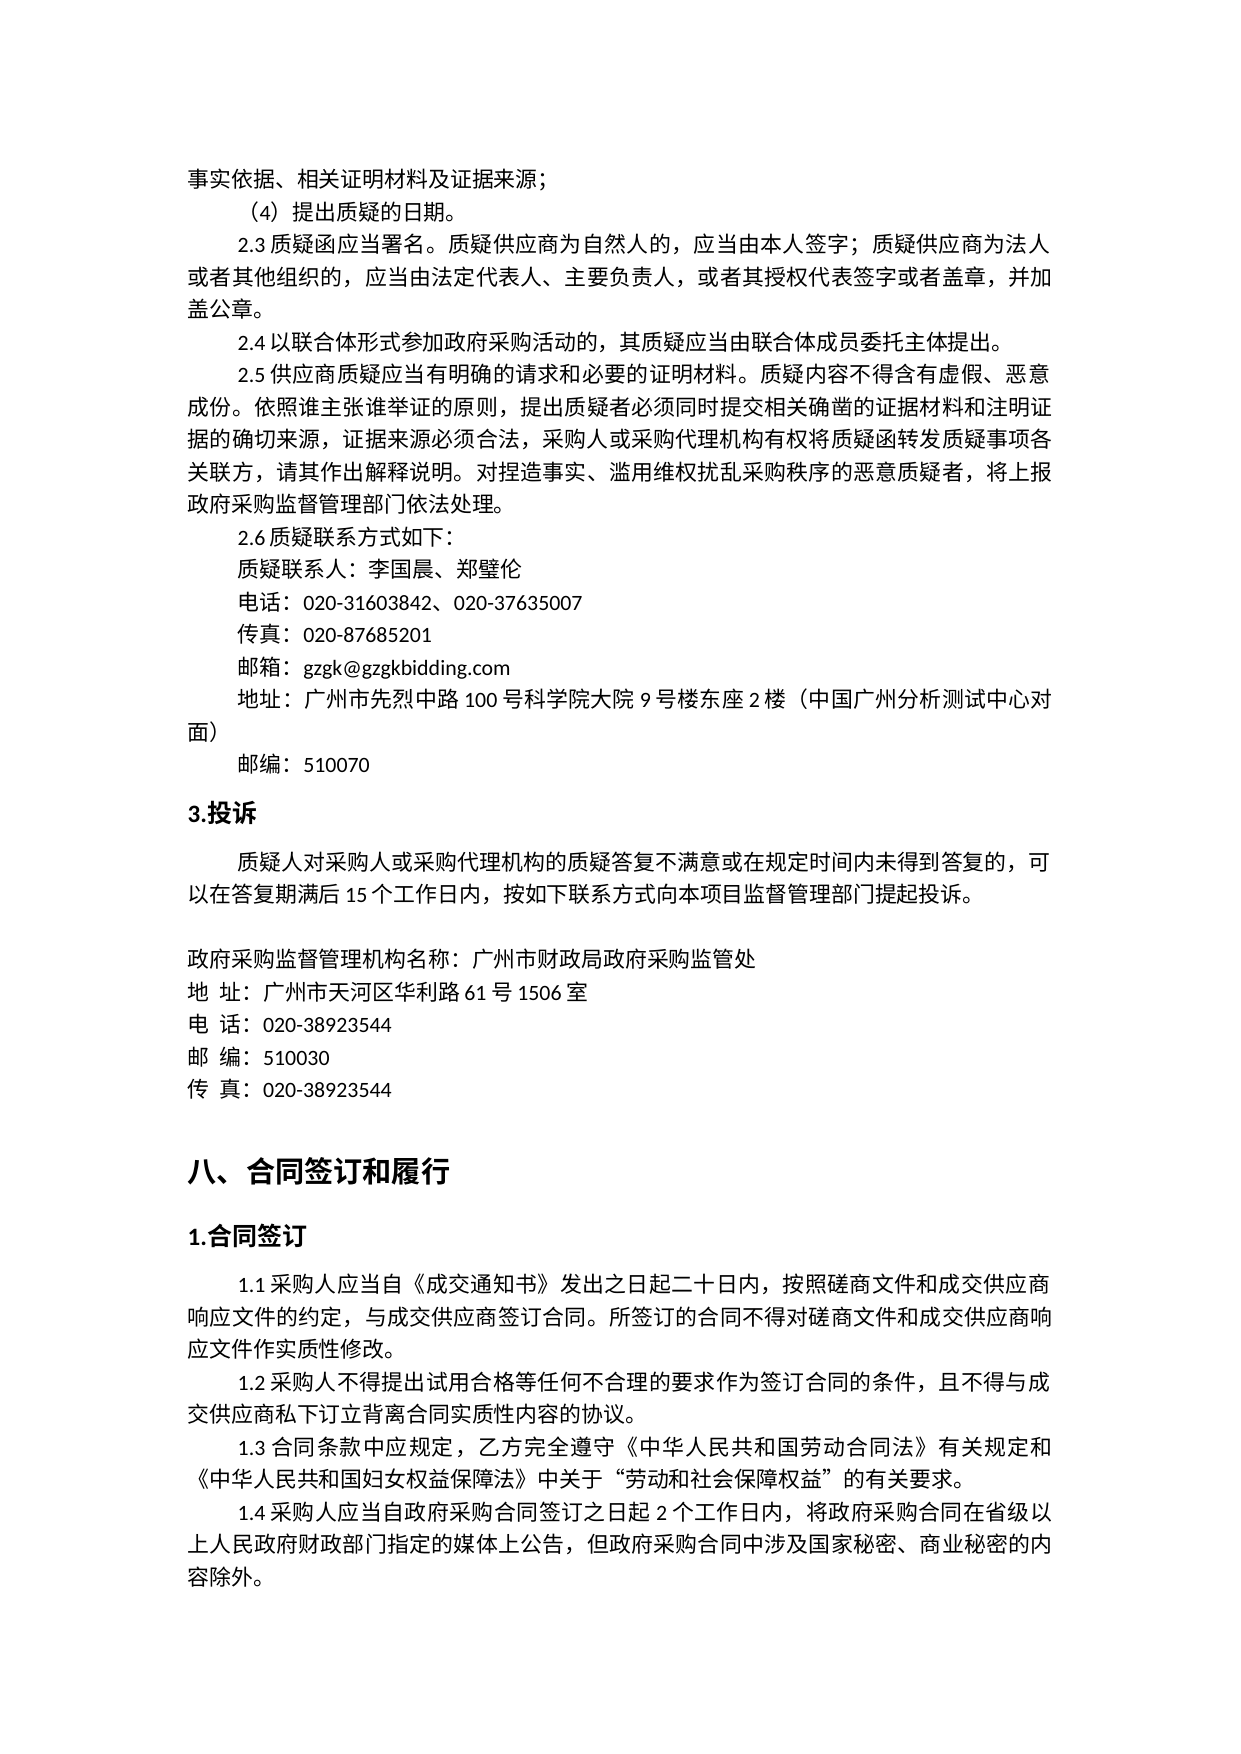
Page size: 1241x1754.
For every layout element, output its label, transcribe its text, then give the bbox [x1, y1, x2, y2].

text 1.2采购人不得提出试用合格等任何不合理的要求作为签订合同的条件，且不得与成交供应商私下订立背离合同实质性内容的协议。 [187, 1364, 1053, 1429]
text 地 址：广州市天河区华利路61号1506室 [187, 974, 1053, 1007]
text 1.3合同条款中应规定，乙方完全遵守《中华人民共和国劳动合同法》有关规定和《中华人民共和国妇女权益保障法》中关于“劳动和社会保障权益”的有关要求。 [187, 1429, 1053, 1494]
text 电话：020-31603842、020-37635007 [187, 584, 1053, 617]
text 2.6质疑联系方式如下： [187, 519, 1053, 552]
text 1.4采购人应当自政府采购合同签订之日起2个工作日内，将政府采购合同在省级以上人民政府财政部门指定的媒体上公告，但政府采购合同中涉及国家秘密、商业秘密的内容除外。 [187, 1494, 1053, 1592]
text 质疑人对采购人或采购代理机构的质疑答复不满意或在规定时间内未得到答复的，可以在答复期满后15个工作日内，按如下联系方式向本项目监督管理部门提起投诉。 [187, 844, 1053, 909]
text 电 话：020-38923544 [187, 1007, 1053, 1039]
text 邮 编：510030 [187, 1039, 1053, 1072]
text 2.4以联合体形式参加政府采购活动的，其质疑应当由联合体成员委托主体提出。 [187, 324, 1053, 357]
text 八、合同签订和履行 [187, 1137, 1053, 1202]
text 2.3质疑函应当署名。质疑供应商为自然人的，应当由本人签字；质疑供应商为法人或者其他组织的，应当由法定代表人、主要负责人，或者其授权代表签字或者盖章，并加盖公章。 [187, 227, 1053, 324]
text 地址：广州市先烈中路100号科学院大院9号楼东座2楼（中国广州分析测试中心对面） [187, 682, 1053, 747]
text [187, 162, 1053, 194]
text 1.合同签订 [187, 1202, 1053, 1267]
text 2.5供应商质疑应当有明确的请求和必要的证明材料。质疑内容不得含有虚假、恶意成份。依照谁主张谁举证的原则，提出质疑者必须同时提交相关确凿的证据材料和注明证据的确切来源，证据来源必须合法，采购人或采购代理机构有权将质疑函转发质疑事项各关联方，请其作出解释说明。对捏造事实、滥用维权扰乱采购秩序的恶意质疑者，将上报政府采购监督管理部门依法处理。 [187, 357, 1053, 519]
text 传真：020-87685201 [187, 617, 1053, 649]
text 政府采购监督管理机构名称：广州市财政局政府采购监管处 [187, 942, 1053, 974]
text 质疑联系人：李国晨、郑璧伦 [187, 552, 1053, 584]
text （4）提出质疑的日期。 [187, 194, 1053, 227]
text 邮箱：gzgk@gzgkbidding.com [187, 649, 1053, 682]
text 邮编：510070 [187, 747, 1053, 779]
text 3.投诉 [187, 779, 1053, 844]
text 传 真：020-38923544 [187, 1072, 1053, 1104]
text 1.1采购人应当自《成交通知书》发出之日起二十日内，按照磋商文件和成交供应商响应文件的约定，与成交供应商签订合同。所签订的合同不得对磋商文件和成交供应商响应文件作实质性修改。 [187, 1267, 1053, 1364]
